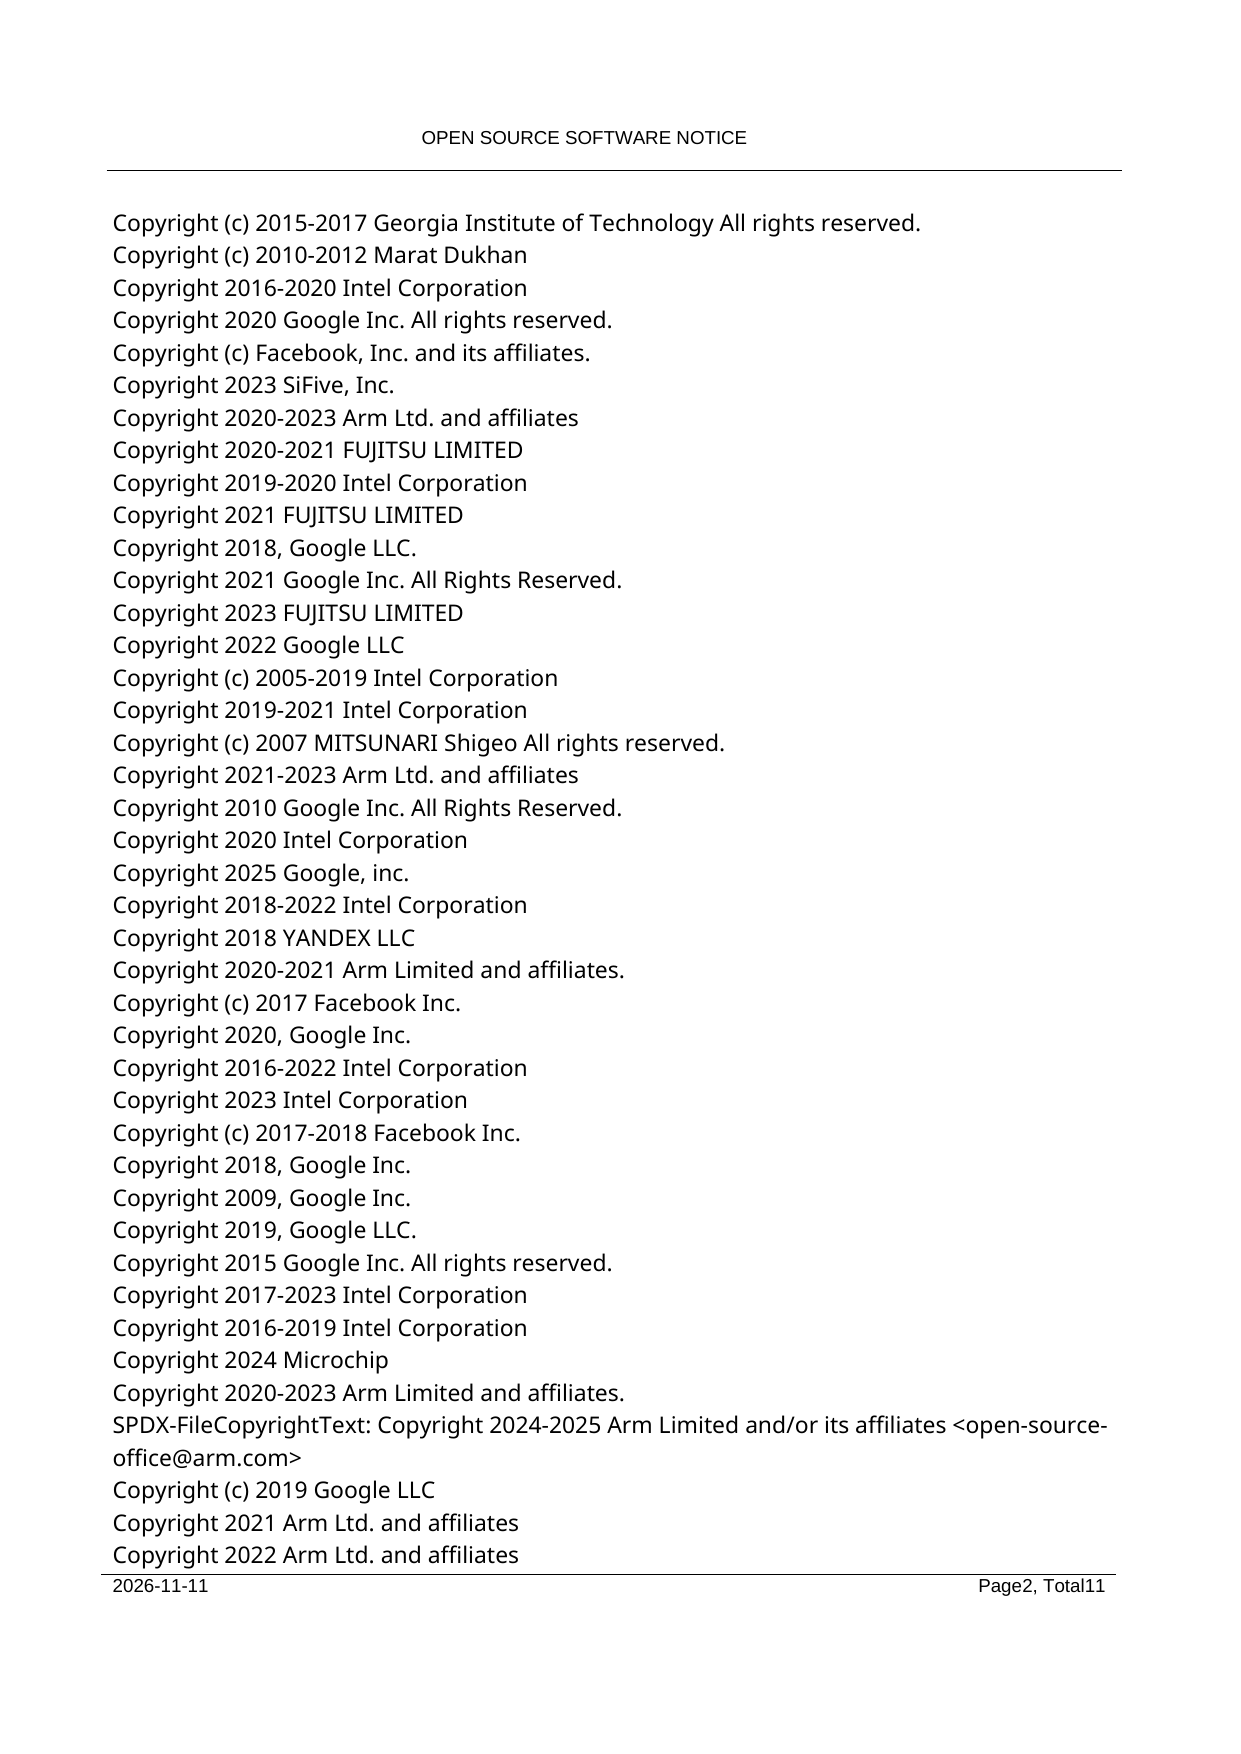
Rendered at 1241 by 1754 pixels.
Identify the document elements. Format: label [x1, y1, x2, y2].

text [112, 206, 1128, 1571]
